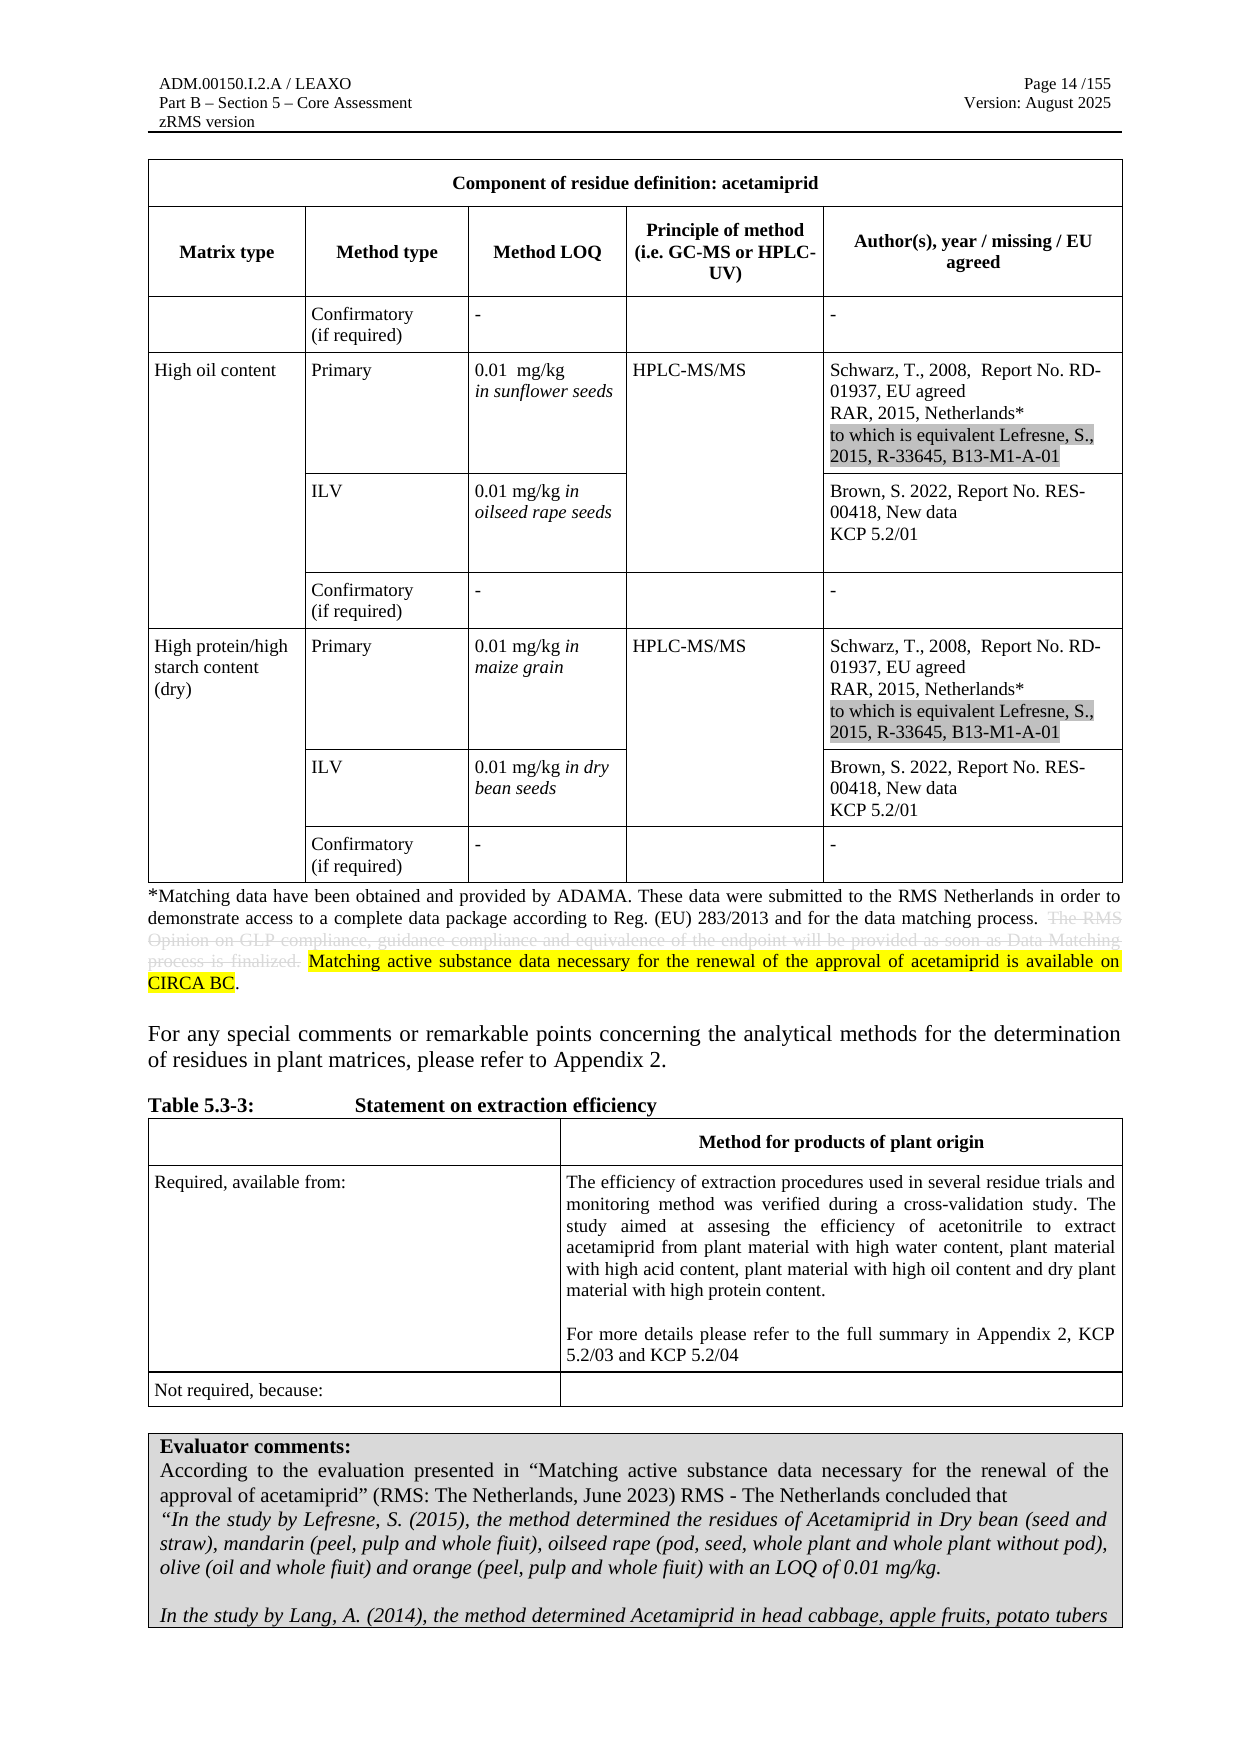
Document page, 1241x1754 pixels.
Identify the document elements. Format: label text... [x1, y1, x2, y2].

table_cell - [469, 827, 626, 882]
table_cell Brown, S. 2022, Report No. RES-00418, New data KCP 5.2/01 [824, 750, 1122, 826]
table_cell - [824, 827, 1122, 882]
table_cell The efficiency of extraction procedures used in several residue trials and monitoring method was verified during a cross-validation study. The study aimed at assesing the efficiency of acetonitrile to extract acetamiprid from plant material with high water content, plant material with high acid content, plant material with high oil content and dry plant material with high protein content. For more details please refer to the full summary in Appendix 2, KCP 5.2/03 and KCP 5.2/04 [561, 1166, 1122, 1371]
text *Matching data have been obtained and provided by ADAMA. These data were submitted to the RMS Netherlands in order to demonstrate access to a complete data package according to Reg. (EU) 283/2013 and for the data matching process. The RMS Opinion on GLP compliance, guidance compliance and equivalence of the endpoint will be provided as soon as Data Matching process is finalized. Matching active substance data necessary for the renewal of the approval of acetamiprid is available on CIRCA BC. [148, 942, 1122, 993]
table_cell High protein/high starch content (dry) [149, 629, 305, 882]
table_cell - [824, 573, 1122, 628]
table_cell [627, 573, 823, 628]
table_cell [627, 827, 823, 882]
table_cell [627, 297, 823, 352]
table_header [149, 1119, 560, 1164]
table_cell ILV [306, 750, 468, 826]
table_cell Confirmatory (if required) [306, 827, 468, 882]
table_cell mg/kg in sunflower seeds [469, 353, 626, 473]
table_cell Method type [306, 207, 468, 296]
table_header Component of residue definition: acetamiprid [149, 160, 1122, 206]
table_cell HPLC-MS/MS [627, 629, 823, 826]
table_cell Primary [306, 353, 468, 473]
table_cell 0.01 mg/kg in dry bean seeds [469, 750, 626, 826]
table_cell Schwarz, T., 2008, Report No. RD-01937, EU agreed RAR, 2015, Netherlands* to which is equivalent Lefresne, S., 2015, R-33645, B13-M1-A-01 [824, 353, 1122, 473]
text For any special comments or remarkable points concerning the analytical methods for the determination of residues in plant matrices, please refer to Appendix 2. [148, 1020, 1122, 1073]
table_cell Primary [306, 629, 468, 748]
table_cell Brown, S. 2022, Report No. RES-00418, New data KCP 5.2/01 [824, 474, 1122, 572]
table_cell Author(s), year / missing / EU agreed [824, 207, 1122, 296]
table_cell ILV [306, 474, 468, 572]
table_cell Confirmatory (if required) [306, 573, 468, 628]
table_cell Required, available from: [149, 1166, 560, 1371]
text *Matching data have been obtained and provided by ADAMA. These data were submitted to the RMS Netherlands in order to demonstrate access to a complete data package according to Reg. (EU) 283/2013 and for the data matching process. The RMS Opinion on GLP compliance, guidance compliance and equivalence of the endpoint will be provided as soon as Data Matching process is finalized. Matching active substance data necessary for the renewal of the approval of acetamiprid is available on CIRCA BC. [148, 883, 1122, 941]
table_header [149, 1434, 1122, 1627]
table_cell 0.01 mg/kg in maize grain [469, 629, 626, 748]
table_cell Not required, because: [149, 1373, 560, 1406]
table_cell 0.01 mg/kg in oilseed rape seeds [469, 474, 626, 572]
table_cell Method LOQ [469, 207, 626, 296]
table_cell [561, 1373, 1122, 1406]
table_cell HPLC-MS/MS [627, 353, 823, 572]
table_cell High oil content [149, 353, 305, 628]
table_header Method for products of plant origin [561, 1119, 1122, 1164]
table_cell - [469, 573, 626, 628]
table_cell Schwarz, T., 2008, Report No. RD-01937, EU agreed RAR, 2015, Netherlands* to which is equivalent Lefresne, S., 2015, R-33645, B13-M1-A-01 [824, 629, 1122, 748]
table_cell - [824, 297, 1122, 352]
table_cell Confirmatory (if required) [306, 297, 468, 352]
table_cell Matrix type [149, 207, 305, 296]
text Table 5.3-3: Statement on extraction efficiency [148, 1093, 1122, 1117]
table_cell Principle of method (i.e. GC-MS or HPLC-UV) [627, 207, 823, 296]
table_cell - [469, 297, 626, 352]
